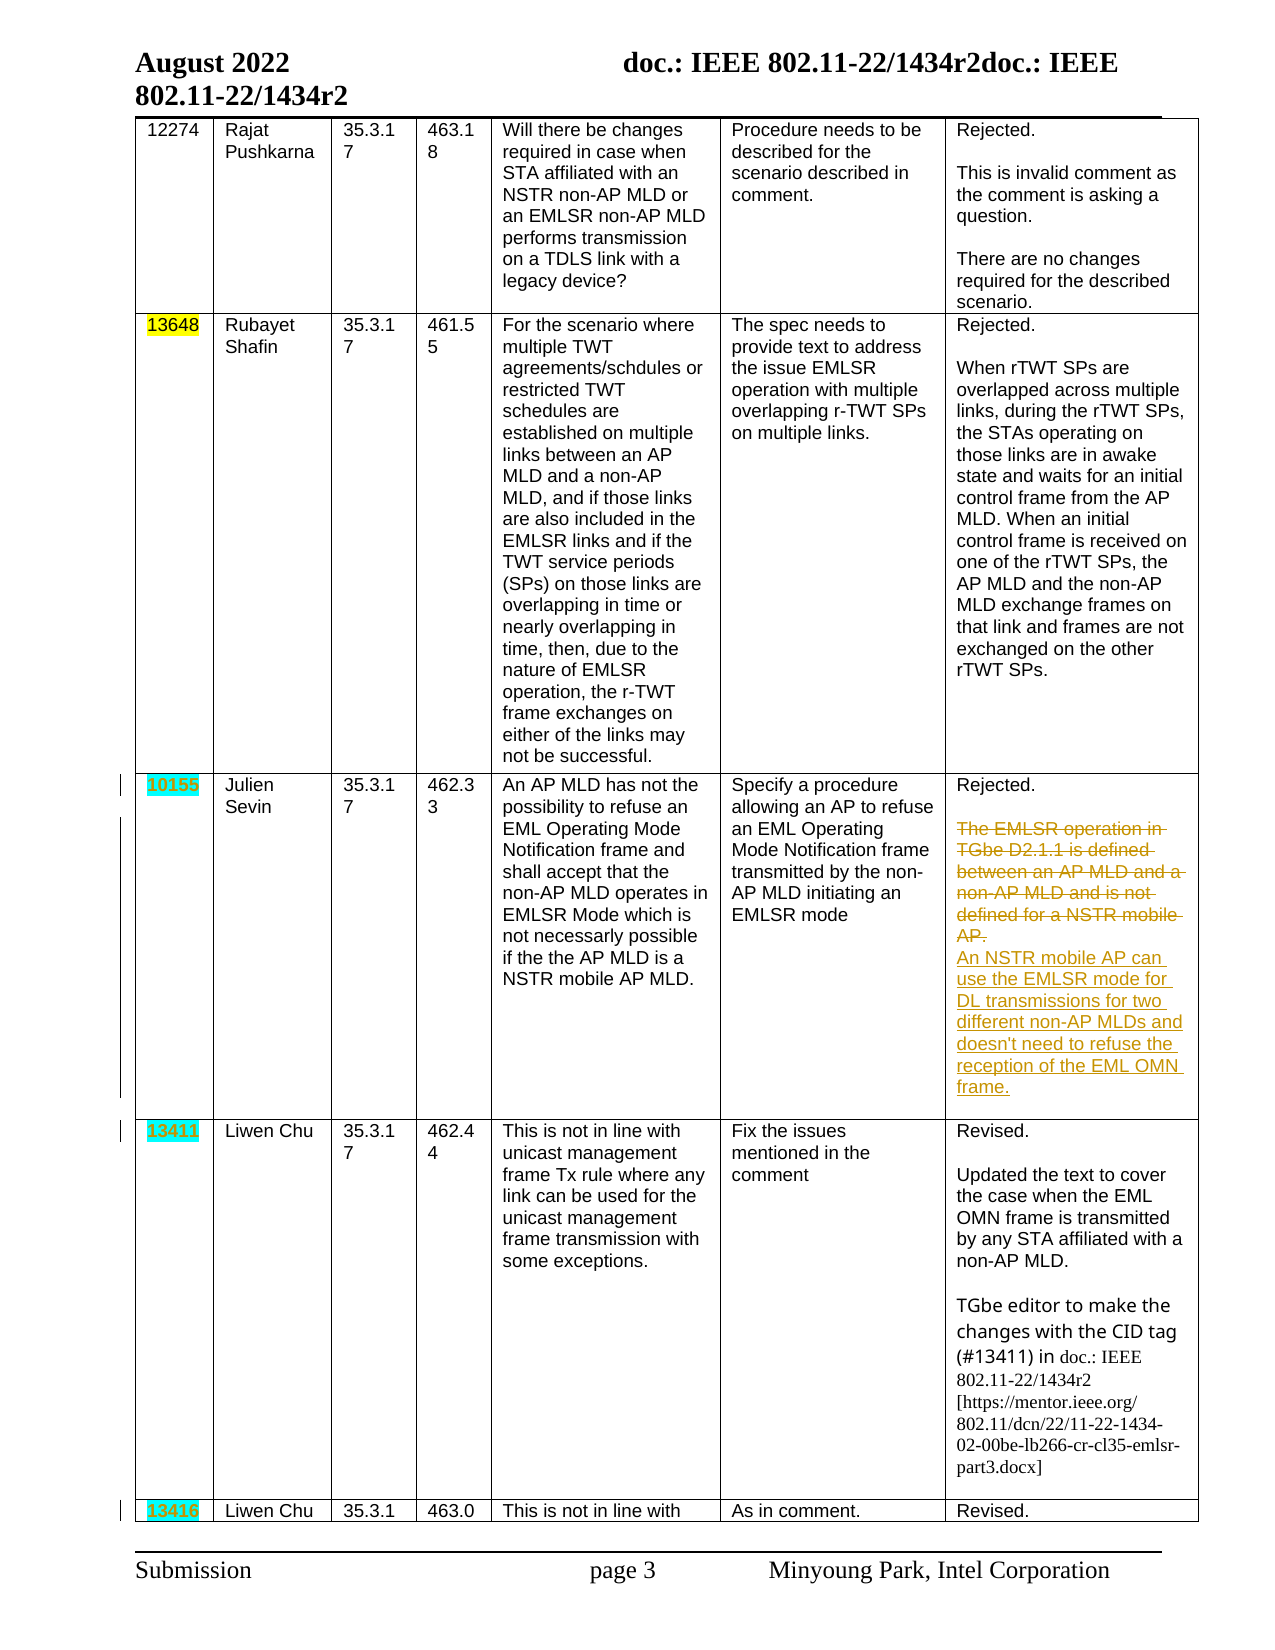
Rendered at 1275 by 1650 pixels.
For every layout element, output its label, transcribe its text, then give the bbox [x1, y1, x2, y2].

table_cell Will there be changes required in case when STA affiliated with an NSTR non-AP MLD or an EMLSR non-AP MLD performs transmission on a TDLS link with a legacy device? [492, 119, 720, 313]
table_cell Rejected. [946, 774, 1198, 1119]
table_cell Liwen Chu [214, 1500, 331, 1521]
table_cell The spec needs to provide text to address the issue EMLSR operation with multiple overlapping r-TWT SPs on multiple links. [721, 314, 945, 773]
table_cell Procedure needs to be described for the scenario described in comment. [721, 119, 945, 313]
table_cell 35.3.17 [332, 314, 416, 773]
table_cell For the scenario where multiple TWT agreements/schdules or restricted TWT schedules are established on multiple links between an AP MLD and a non-AP MLD, and if those links are also included in the EMLSR links and if the TWT service periods (SPs) on those links are overlapping in time or nearly overlapping in time, then, due to the nature of EMLSR operation, the r-TWT frame exchanges on either of the links may not be successful. [492, 314, 720, 773]
table_cell Rejected. This is invalid comment as the comment is asking a question. There are no changes required for the described scenario. [946, 119, 1198, 313]
table_cell 35.3.17 [332, 1120, 416, 1499]
table_cell 461.55 [417, 314, 491, 773]
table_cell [492, 1500, 720, 1521]
table_cell Liwen Chu [214, 1120, 331, 1499]
table_cell 35.3.17 [332, 774, 416, 1119]
table_cell 13648 [136, 314, 213, 773]
table_cell 35.3.17 [332, 119, 416, 313]
table_cell 35.3.17 [332, 1500, 416, 1521]
table_cell Rubayet Shafin [214, 314, 331, 773]
table_cell 462.33 [417, 774, 491, 1119]
table_cell Fix the issues mentioned in the comment [721, 1120, 945, 1499]
table_cell Julien Sevin [214, 774, 331, 1119]
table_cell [946, 1500, 1198, 1521]
table_cell Rejected. When rTWT SPs are overlapped across multiple links, during the rTWT SPs, the STAs operating on those links are in awake state and waits for an initial control frame from the AP MLD. When an initial control frame is received on one of the rTWT SPs, the AP MLD and the non-AP MLD exchange frames on that link and frames are not exchanged on the other rTWT SPs. [946, 314, 1198, 773]
table_cell An AP MLD has not the possibility to refuse an EML Operating Mode Notification frame and shall accept that the non-AP MLD operates in EMLSR Mode which is not necessarly possible if the the AP MLD is a NSTR mobile AP MLD. [492, 774, 720, 1119]
table_cell As in comment. [721, 1500, 945, 1521]
table_cell Rajat Pushkarna [214, 119, 331, 313]
table_cell 463.09 [417, 1500, 491, 1521]
table_cell 12274 [136, 119, 213, 313]
table_cell 463.18 [417, 119, 491, 313]
table_cell 462.44 [417, 1120, 491, 1499]
table_cell Specify a procedure allowing an AP to refuse an EML Operating Mode Notification frame transmitted by the non-AP MLD initiating an EMLSR mode [721, 774, 945, 1119]
table_cell 10155 [136, 774, 213, 1119]
table_cell 13411 [136, 1120, 213, 1499]
